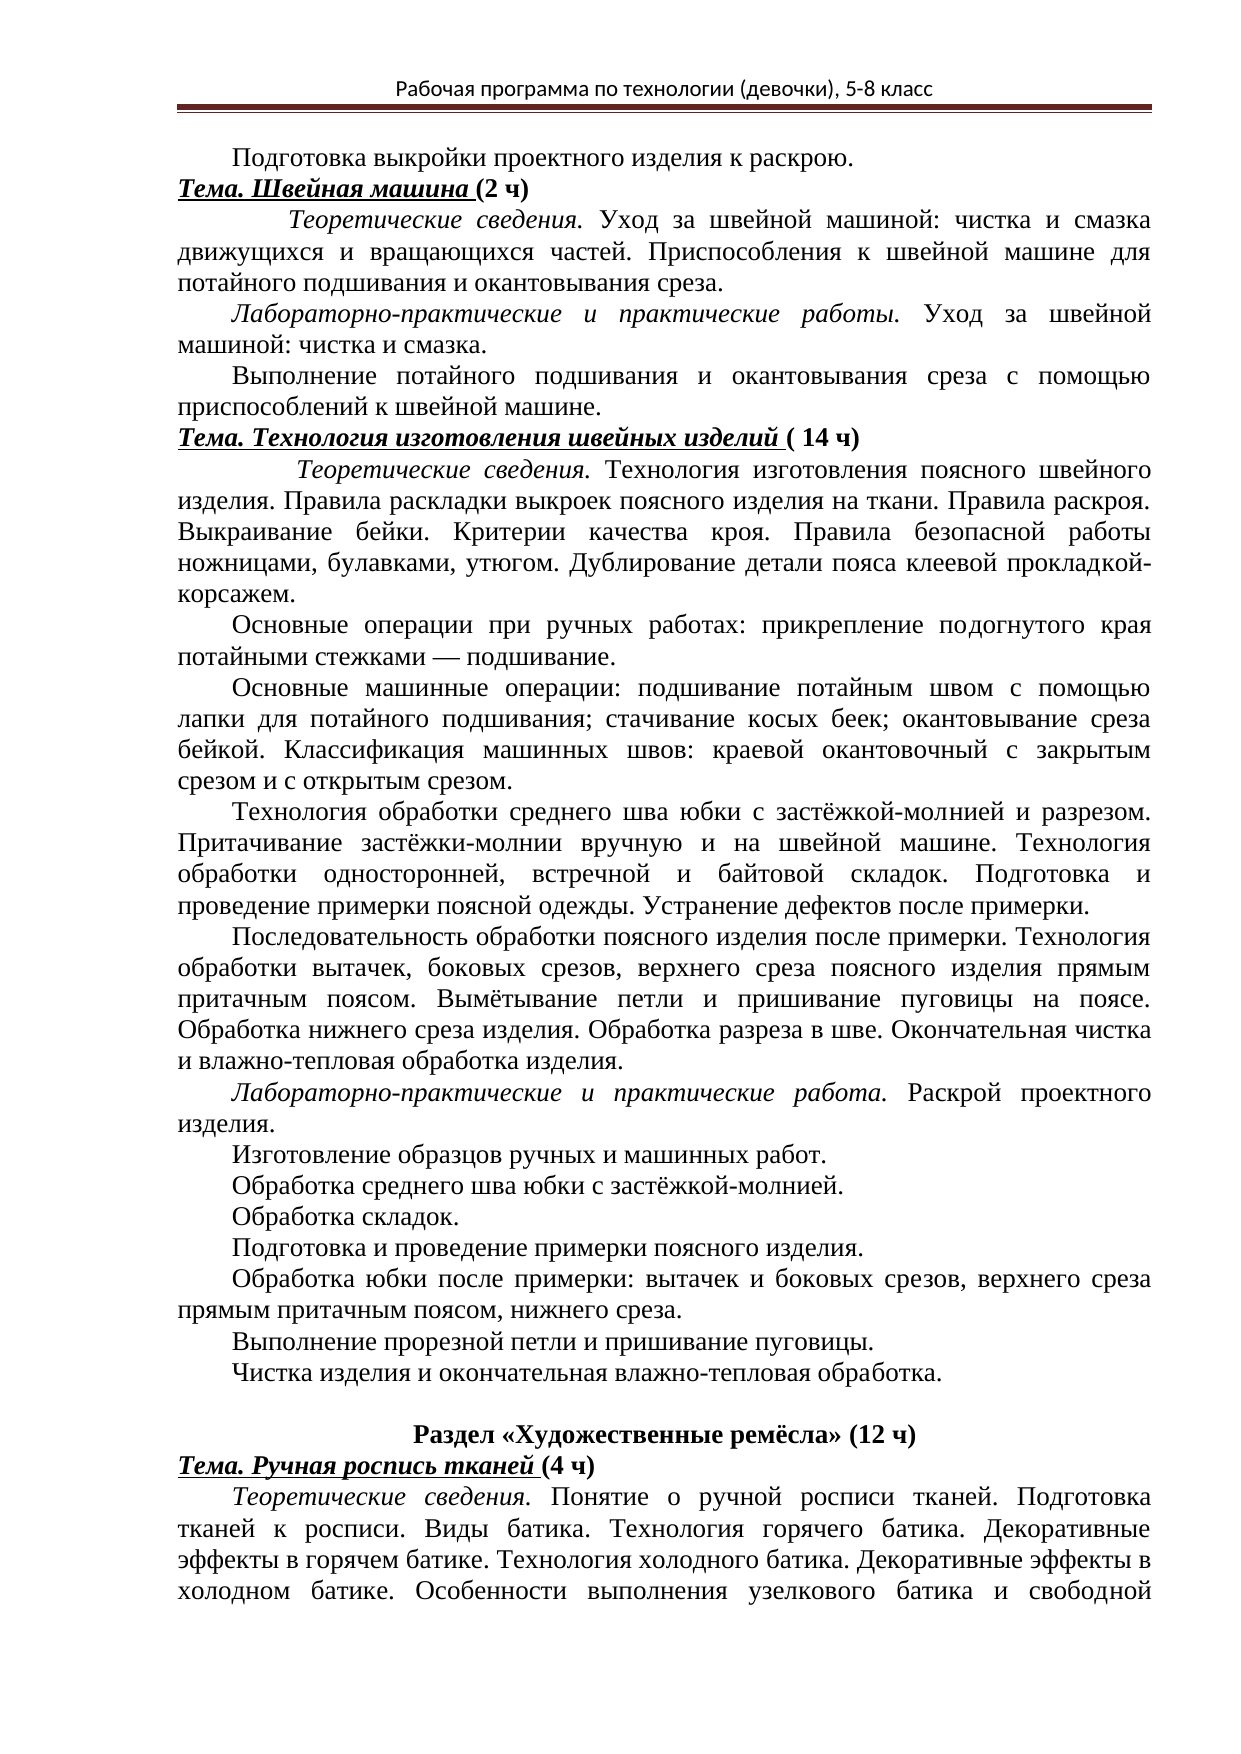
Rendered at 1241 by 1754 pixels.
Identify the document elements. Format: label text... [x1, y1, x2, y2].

text Теоретические сведения. Уход за швейной машиной: чистка и смазка движущихся и вращающихся частей. Приспособления к швейной машине для потайного подшивания и окантовывания среза. [177, 203, 1152, 297]
text Основные машинные операции: подшивание потайным швом с помощью лапки для потайного подшивания; стачивание косых беек; окантовывание среза бейкой. Классификация машинных швов: краевой окантовочный с закрытым срезом и с открытым срезом. [177, 671, 1152, 795]
text Технология обработки среднего шва юбки с застёжкой-молнией и разрезом. Притачивание застёжки-молнии вручную и на швейной машине. Технология обработки односторонней, встречной и байтовой складок. Подготовка и проведение примерки поясной одежды. Устранение дефектов после примерки. [177, 795, 1152, 920]
text Тема. Швейная машина (2 ч) [177, 172, 1152, 203]
text Основные операции при ручных работах: прикрепление подогнутого края потайными стежками — подшивание. [177, 608, 1152, 671]
text Обработка складок. [177, 1200, 1152, 1231]
text Раздел «Художественные ремёсла» (12 ч) [177, 1418, 1152, 1449]
text Выполнение прорезной петли и пришивание пуговицы. [177, 1325, 1152, 1356]
text Теоретические сведения. Технология изготовления поясного швейного изделия. Правила раскладки выкроек поясного изделия на ткани. Правила раскроя. Выкраивание бейки. Критерии качества кроя. Правила безопасной работы ножницами, булавками, утюгом. Дублирование детали пояса клеевой прокладкой-корсажем. [177, 453, 1152, 608]
text Обработка среднего шва юбки с застёжкой-молнией. [177, 1169, 1152, 1200]
text Тема. Технология изготовления швейных изделий ( 14 ч) [177, 422, 1152, 453]
text Подготовка выкройки проектного изделия к раскрою. [177, 141, 1152, 172]
text Подготовка и проведение примерки поясного изделия. [177, 1231, 1152, 1262]
text Лабораторно-практические и практические работа. Раскрой проектного изделия. [177, 1076, 1152, 1138]
text Изготовление образцов ручных и машинных работ. [177, 1138, 1152, 1169]
text Тема. Ручная роспись тканей (4 ч) [177, 1449, 1152, 1481]
text Последовательность обработки поясного изделия после примерки. Технология обработки вытачек, боковых срезов, верхнего среза поясного изделия прямым притачным поясом. Вымётывание петли и пришивание пуговицы на поясе. Обработка нижнего среза изделия. Обработка разреза в шве. Окончательная чистка и влажно-тепловая обработка изделия. [177, 920, 1152, 1076]
text Обработка юбки после примерки: вытачек и боковых срезов, верхнего среза прямым притачным поясом, нижнего среза. [177, 1262, 1152, 1325]
text Выполнение потайного подшивания и окантовывания среза с помощью приспособлений к швейной машине. [177, 359, 1152, 422]
text Чистка изделия и окончательная влажно-тепловая обработка. [177, 1356, 1152, 1387]
text Лабораторно-практические и практические работы. Уход за швейной машиной: чистка и смазка. [177, 297, 1152, 359]
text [177, 1481, 1152, 1605]
